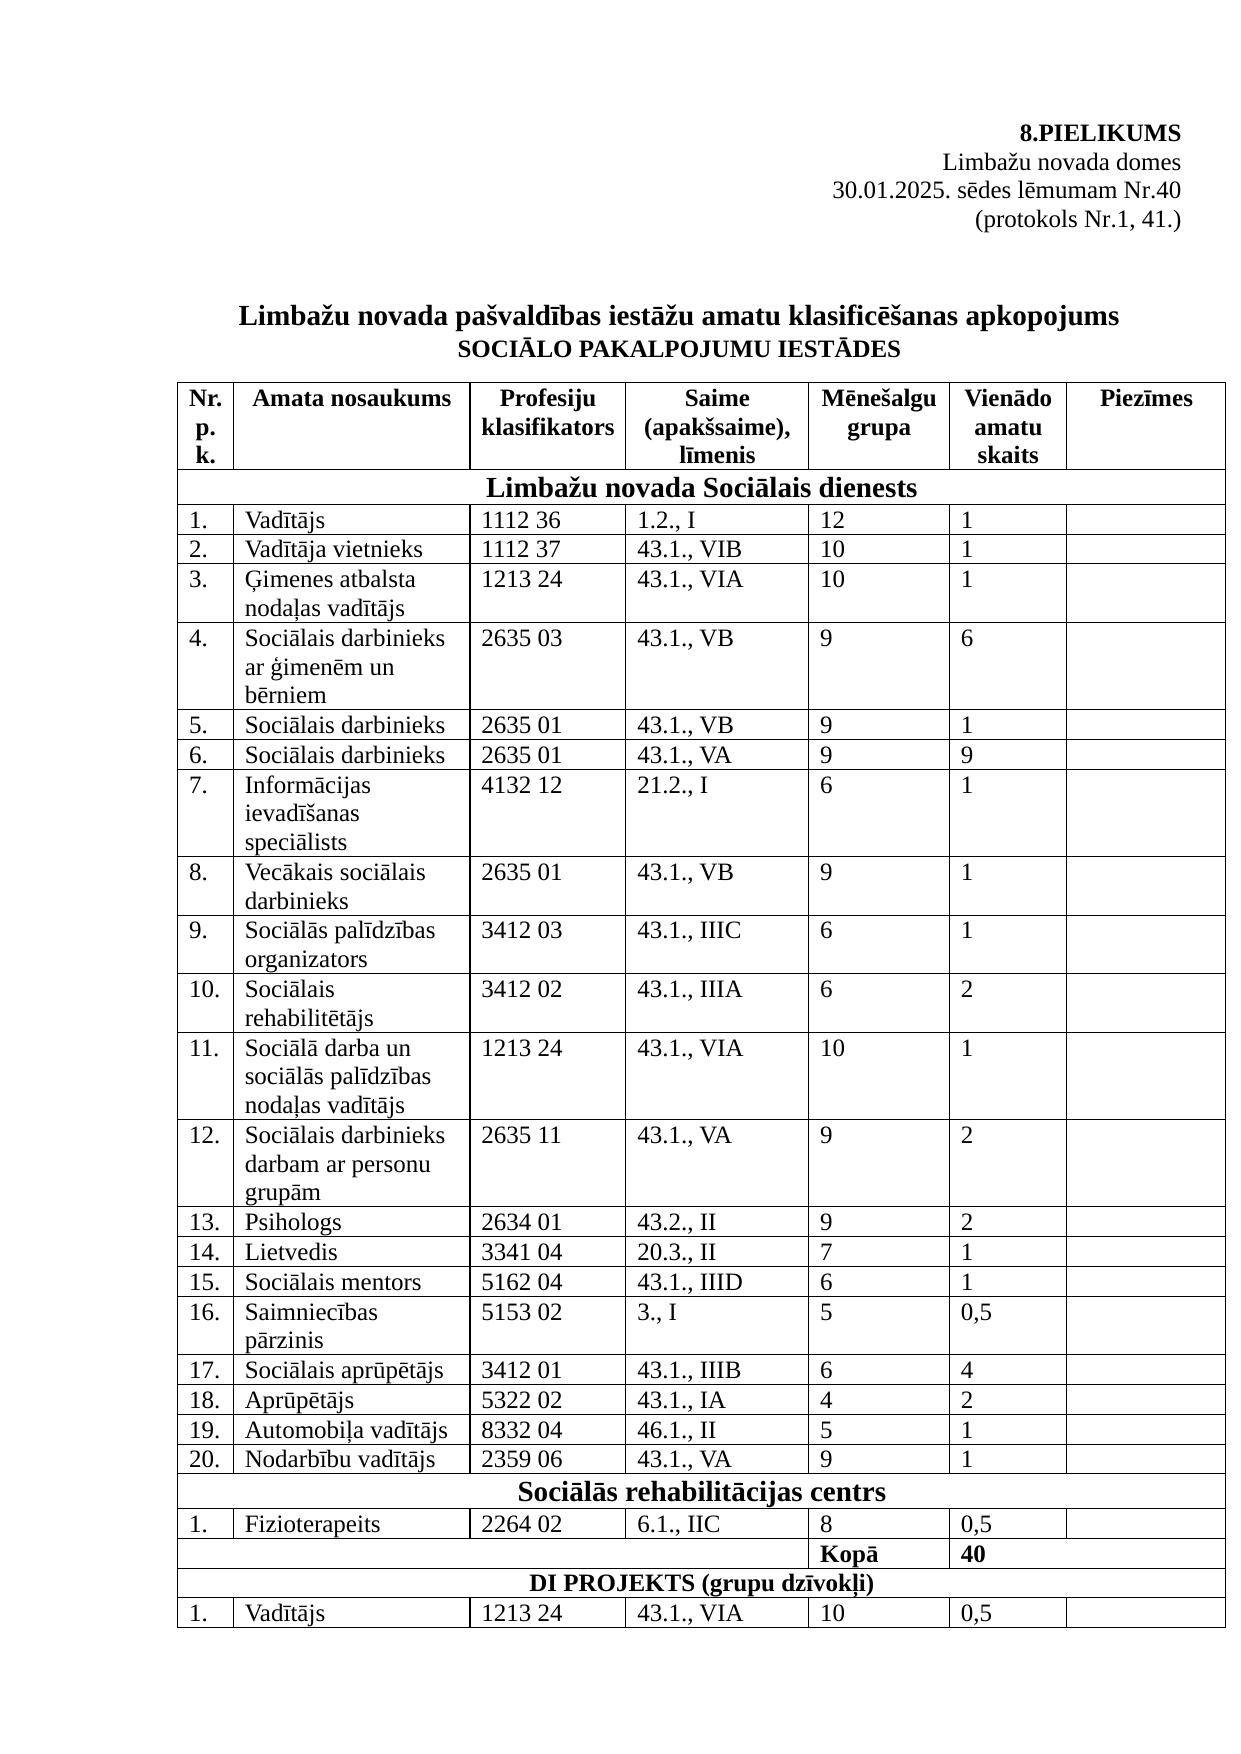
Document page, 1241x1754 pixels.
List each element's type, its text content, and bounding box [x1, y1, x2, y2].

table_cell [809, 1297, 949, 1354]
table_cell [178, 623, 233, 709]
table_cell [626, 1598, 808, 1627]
text Limbažu novada pašvaldības iestāžu amatu klasificēšanas apkopojums [177, 298, 1181, 332]
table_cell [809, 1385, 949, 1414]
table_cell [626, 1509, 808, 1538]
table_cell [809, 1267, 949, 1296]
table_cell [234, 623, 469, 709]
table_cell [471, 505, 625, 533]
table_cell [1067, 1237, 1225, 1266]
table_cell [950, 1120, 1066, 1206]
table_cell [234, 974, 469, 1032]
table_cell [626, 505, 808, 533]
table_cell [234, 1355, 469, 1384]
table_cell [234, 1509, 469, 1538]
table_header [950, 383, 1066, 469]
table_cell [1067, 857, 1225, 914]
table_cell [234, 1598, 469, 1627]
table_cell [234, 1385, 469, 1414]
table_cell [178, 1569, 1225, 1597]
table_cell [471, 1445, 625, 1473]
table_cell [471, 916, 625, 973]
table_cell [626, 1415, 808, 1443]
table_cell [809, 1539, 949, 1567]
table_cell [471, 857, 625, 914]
text SOCIĀLO PAKALPOJUMU IESTĀDES [177, 334, 1181, 363]
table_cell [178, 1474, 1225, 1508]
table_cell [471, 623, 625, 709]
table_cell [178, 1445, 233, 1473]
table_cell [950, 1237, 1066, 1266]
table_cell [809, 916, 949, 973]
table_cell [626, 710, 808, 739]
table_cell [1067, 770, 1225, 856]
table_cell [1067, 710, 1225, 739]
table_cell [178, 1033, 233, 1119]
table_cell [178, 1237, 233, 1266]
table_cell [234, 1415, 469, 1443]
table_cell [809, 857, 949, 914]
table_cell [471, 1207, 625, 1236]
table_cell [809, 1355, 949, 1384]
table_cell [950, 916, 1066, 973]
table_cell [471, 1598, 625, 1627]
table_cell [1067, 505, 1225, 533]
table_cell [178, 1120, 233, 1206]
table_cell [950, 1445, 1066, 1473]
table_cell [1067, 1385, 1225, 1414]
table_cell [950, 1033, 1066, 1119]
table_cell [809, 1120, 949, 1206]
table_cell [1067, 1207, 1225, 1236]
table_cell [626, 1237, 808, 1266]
text 30.01.2025. sēdes lēmumam Nr.40 [177, 176, 1181, 204]
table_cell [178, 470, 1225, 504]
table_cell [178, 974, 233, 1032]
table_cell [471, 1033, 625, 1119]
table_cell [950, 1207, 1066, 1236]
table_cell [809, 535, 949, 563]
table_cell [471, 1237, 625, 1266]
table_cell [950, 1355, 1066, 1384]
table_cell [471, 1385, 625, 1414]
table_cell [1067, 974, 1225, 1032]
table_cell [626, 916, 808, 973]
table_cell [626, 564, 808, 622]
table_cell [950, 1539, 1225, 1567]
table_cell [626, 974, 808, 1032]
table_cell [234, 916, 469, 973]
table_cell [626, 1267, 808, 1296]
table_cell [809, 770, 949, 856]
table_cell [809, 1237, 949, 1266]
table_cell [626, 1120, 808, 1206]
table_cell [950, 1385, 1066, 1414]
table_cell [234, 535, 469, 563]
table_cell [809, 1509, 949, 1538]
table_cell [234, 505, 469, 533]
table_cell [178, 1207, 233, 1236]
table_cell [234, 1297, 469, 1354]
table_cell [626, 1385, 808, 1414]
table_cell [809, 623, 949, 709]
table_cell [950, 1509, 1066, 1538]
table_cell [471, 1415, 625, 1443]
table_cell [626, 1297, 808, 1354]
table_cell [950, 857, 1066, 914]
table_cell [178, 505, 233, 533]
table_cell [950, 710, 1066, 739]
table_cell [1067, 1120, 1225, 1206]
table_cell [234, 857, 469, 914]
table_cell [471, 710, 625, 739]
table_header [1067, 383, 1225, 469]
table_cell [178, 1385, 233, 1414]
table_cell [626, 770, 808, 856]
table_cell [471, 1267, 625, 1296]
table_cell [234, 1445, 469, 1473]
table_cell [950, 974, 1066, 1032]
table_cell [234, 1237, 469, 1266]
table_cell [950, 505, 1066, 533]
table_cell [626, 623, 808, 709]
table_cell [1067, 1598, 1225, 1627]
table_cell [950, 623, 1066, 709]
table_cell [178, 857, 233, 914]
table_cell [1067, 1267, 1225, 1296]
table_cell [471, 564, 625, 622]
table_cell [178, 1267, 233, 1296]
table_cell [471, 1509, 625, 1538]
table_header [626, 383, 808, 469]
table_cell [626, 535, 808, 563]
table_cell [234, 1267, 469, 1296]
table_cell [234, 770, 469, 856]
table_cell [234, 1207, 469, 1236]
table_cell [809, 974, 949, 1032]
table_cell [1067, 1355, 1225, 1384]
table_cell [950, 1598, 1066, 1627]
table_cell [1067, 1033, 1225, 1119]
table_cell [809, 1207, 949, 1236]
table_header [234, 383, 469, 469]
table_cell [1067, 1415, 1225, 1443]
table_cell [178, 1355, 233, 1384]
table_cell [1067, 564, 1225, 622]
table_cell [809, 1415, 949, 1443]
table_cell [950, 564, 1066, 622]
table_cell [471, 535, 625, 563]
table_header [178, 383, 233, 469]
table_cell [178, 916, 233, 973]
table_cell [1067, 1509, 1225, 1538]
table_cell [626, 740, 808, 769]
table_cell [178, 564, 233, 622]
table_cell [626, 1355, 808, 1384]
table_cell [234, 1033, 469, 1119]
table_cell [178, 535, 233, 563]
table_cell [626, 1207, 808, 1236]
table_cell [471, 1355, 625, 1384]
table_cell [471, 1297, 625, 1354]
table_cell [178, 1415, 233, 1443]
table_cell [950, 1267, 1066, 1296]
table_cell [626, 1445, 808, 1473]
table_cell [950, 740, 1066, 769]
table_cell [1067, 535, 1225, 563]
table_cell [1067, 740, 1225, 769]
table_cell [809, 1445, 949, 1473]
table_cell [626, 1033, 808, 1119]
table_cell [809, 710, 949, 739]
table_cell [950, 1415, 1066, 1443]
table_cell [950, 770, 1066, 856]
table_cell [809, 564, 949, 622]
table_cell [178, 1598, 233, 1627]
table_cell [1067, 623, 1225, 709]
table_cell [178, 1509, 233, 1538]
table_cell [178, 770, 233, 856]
text 8.PIELIKUMS [809, 118, 1181, 147]
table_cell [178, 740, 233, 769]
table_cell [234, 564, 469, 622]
text (protokols Nr.1, 41.) [177, 204, 1181, 233]
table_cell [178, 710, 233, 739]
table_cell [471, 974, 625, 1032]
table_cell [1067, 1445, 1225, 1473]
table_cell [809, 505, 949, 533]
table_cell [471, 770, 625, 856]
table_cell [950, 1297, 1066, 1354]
text Limbažu novada domes [177, 147, 1181, 176]
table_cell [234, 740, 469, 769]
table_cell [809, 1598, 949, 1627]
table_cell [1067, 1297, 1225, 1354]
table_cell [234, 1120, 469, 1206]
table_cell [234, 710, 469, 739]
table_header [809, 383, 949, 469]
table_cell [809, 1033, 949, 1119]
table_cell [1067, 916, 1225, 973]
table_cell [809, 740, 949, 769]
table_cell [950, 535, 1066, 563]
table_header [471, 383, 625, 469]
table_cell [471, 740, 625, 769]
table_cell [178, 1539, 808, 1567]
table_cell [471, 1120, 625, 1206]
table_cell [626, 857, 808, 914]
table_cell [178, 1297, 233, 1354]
